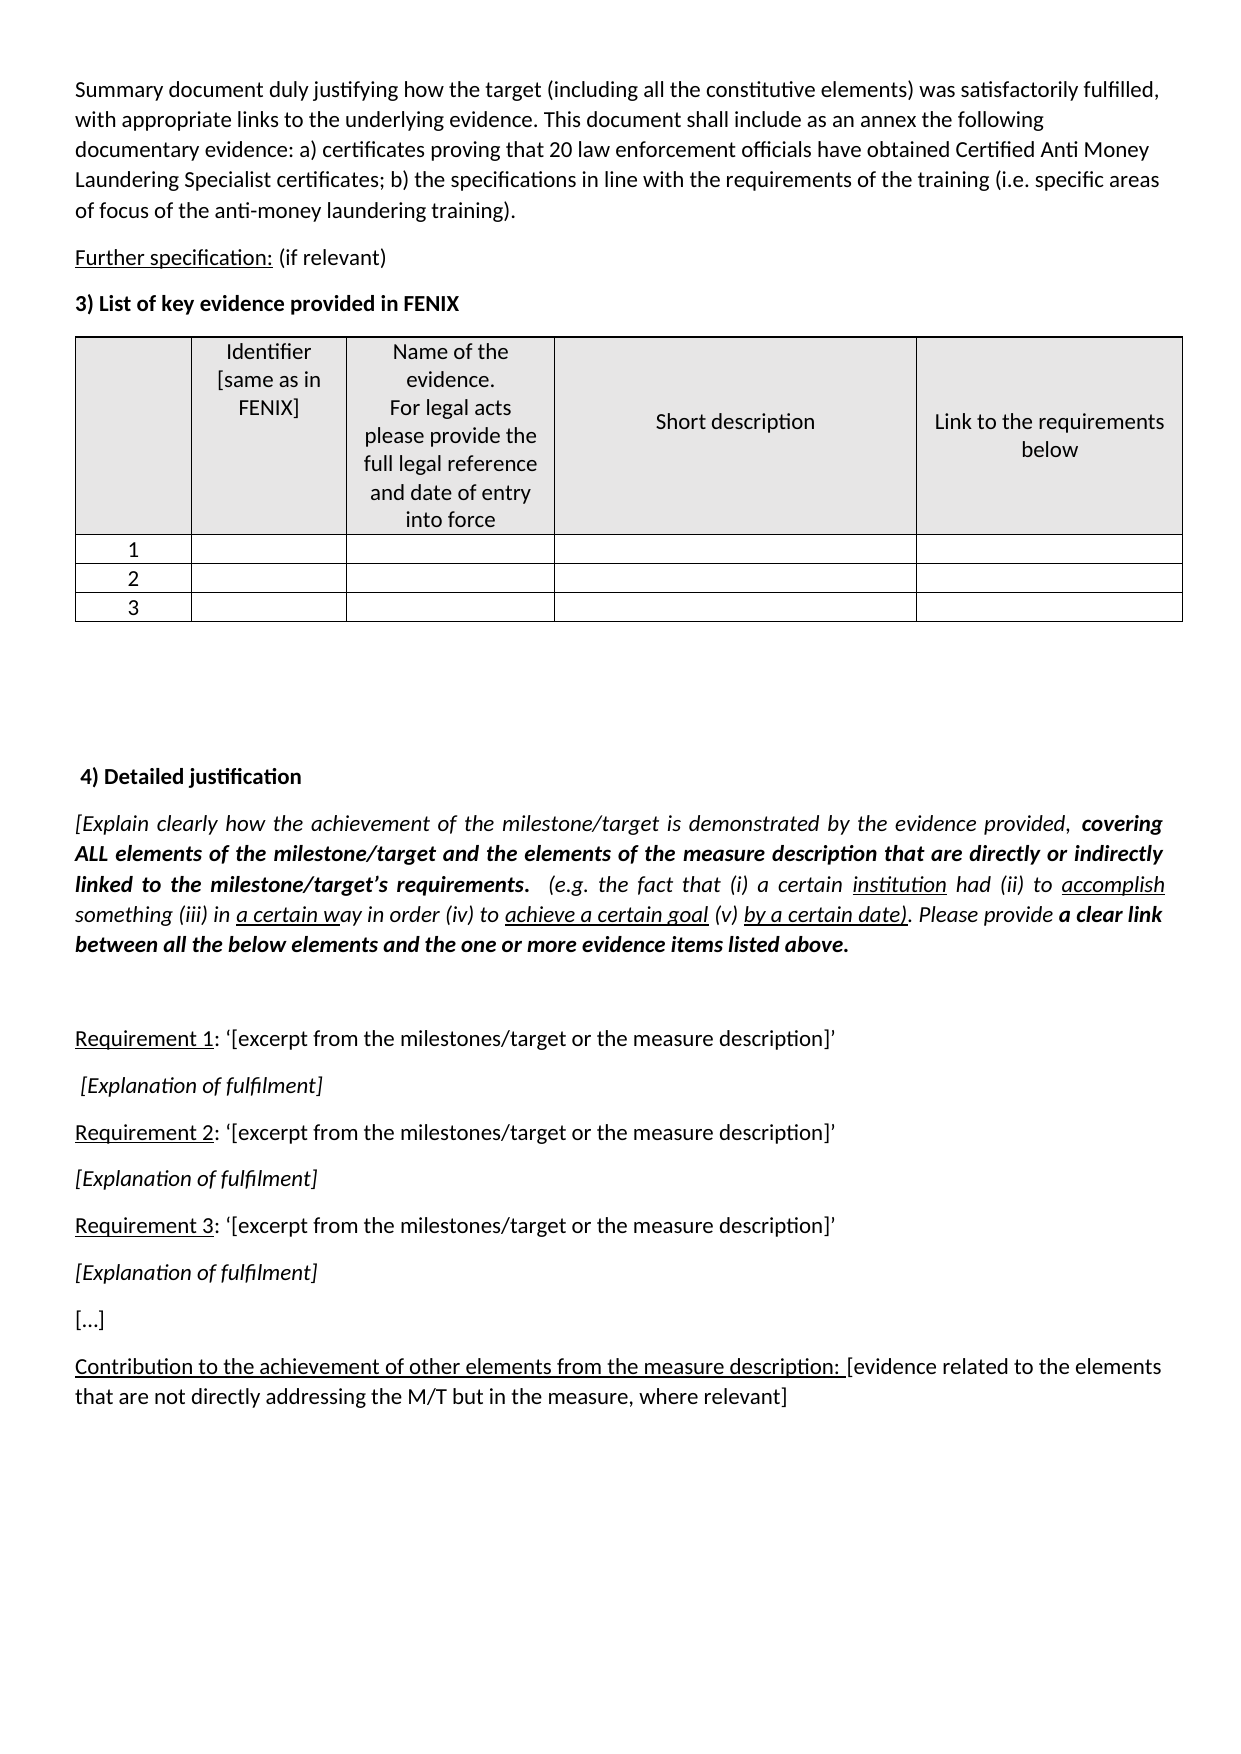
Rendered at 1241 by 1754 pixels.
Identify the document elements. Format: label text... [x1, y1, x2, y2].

table_cell [347, 593, 554, 621]
table_cell [917, 535, 1182, 563]
text Requirement 1: ‘[excerpt from the milestones/target or the measure description]’ [75, 1024, 1165, 1052]
text 3) List of key evidence provided in FENIX [75, 289, 1165, 318]
text [Explain clearly how the achievement of the milestone/target is demonstrated by the evidence provided, covering ALL elements of the milestone/target and the elements of the measure description that are directly or indirectly linked to the milestone/target’s requirements. (e.g. the fact that (i) a certain institution had (ii) to accomplish something (iii) in a certain way in order (iv) to achieve a certain goal (v) by a certain date). Please provide a clear link between all the below elements and the one or more evidence items listed above. [75, 809, 1165, 958]
table_cell [347, 564, 554, 592]
text Contribution to the achievement of other elements from the measure description: [evidence related to the elements that are not directly addressing the M/T but in the measure, where relevant] [75, 1352, 1165, 1410]
text Requirement 3: ‘[excerpt from the milestones/target or the measure description]’ [75, 1211, 1165, 1239]
table_cell [192, 593, 346, 621]
table_cell [192, 535, 346, 563]
table_cell 1 [76, 535, 191, 563]
table_header Name of the evidence. For legal acts please provide the full legal reference and date of entry into force [347, 338, 554, 534]
text Summary document duly justifying how the target (including all the constitutive elements) was satisfactorily fulfilled, with appropriate links to the underlying evidence. This document shall include as an annex the following documentary evidence: a) certificates proving that 20 law enforcement officials have obtained Certified Anti Money Laundering Specialist certificates; b) the specifications in line with the requirements of the training (i.e. specific areas of focus of the anti-money laundering training). [75, 75, 1165, 224]
text 4) Detailed justification [75, 762, 1165, 791]
text [Explanation of fulfilment] [75, 1164, 1165, 1193]
table_header [76, 338, 191, 534]
table_cell [347, 535, 554, 563]
table_cell 3 [76, 593, 191, 621]
table_cell [917, 593, 1182, 621]
table_header Short description [555, 338, 916, 534]
table_cell [555, 535, 916, 563]
text Requirement 2: ‘[excerpt from the milestones/target or the measure description]’ [75, 1118, 1165, 1146]
table_cell [555, 564, 916, 592]
table_header Identifier [same as in FENIX] [192, 338, 346, 534]
text […] [75, 1305, 1165, 1333]
table_cell 2 [76, 564, 191, 592]
text [Explanation of fulfilment] [75, 1071, 1165, 1099]
table_cell [192, 564, 346, 592]
text Further specification: (if relevant) [75, 243, 1165, 271]
table_cell [555, 593, 916, 621]
text [Explanation of fulfilment] [75, 1258, 1165, 1286]
table_cell [917, 564, 1182, 592]
table_header Link to the requirements below [917, 338, 1182, 534]
